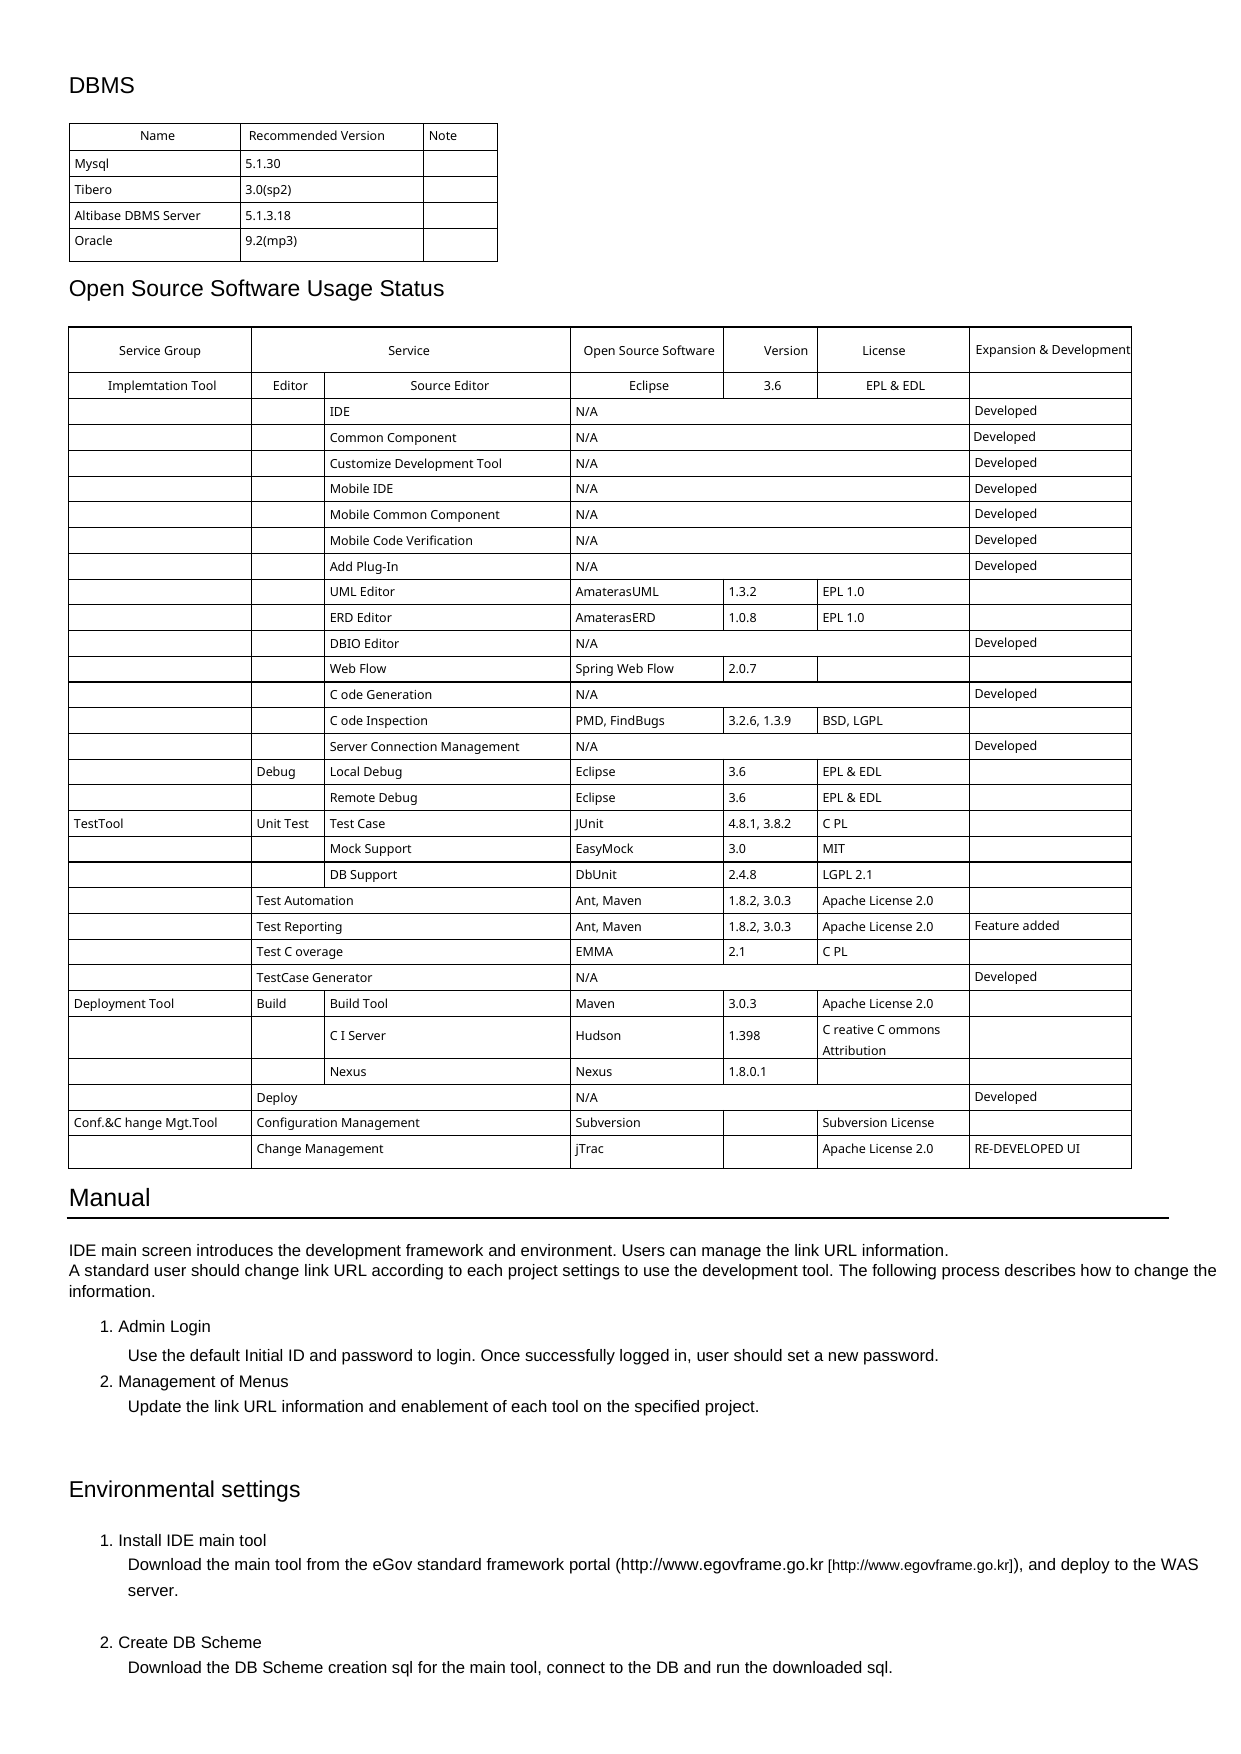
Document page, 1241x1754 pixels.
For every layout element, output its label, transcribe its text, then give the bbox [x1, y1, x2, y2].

text Use the default Initial ID and password to login. Once successfully logged in, user should set a new password. [128, 1341, 1240, 1367]
text IDE main screen introduces the development framework and environment. Users can manage the link URL information. [68, 1240, 1240, 1260]
text Download the main tool from the eGov standard framework portal (http://www.egovframe.go.kr [http://www.egovframe.go.kr]), and deploy to the WAS server. [128, 1550, 1240, 1601]
text A standard user should change link URL according to each project settings to use the development tool. The following process describes how to change the information. [68, 1260, 1240, 1301]
text 1. Install IDE main tool [99, 1530, 1240, 1550]
text Update the link URL information and enablement of each tool on the specified project. [128, 1392, 1240, 1418]
text 2. Create DB Scheme [99, 1632, 1240, 1653]
text Open Source Software Usage Status [68, 273, 1240, 302]
text 2. Management of Menus [99, 1367, 1240, 1392]
text Manual [68, 1186, 1240, 1211]
text 1. Admin Login [99, 1301, 1240, 1341]
text Download the DB Scheme creation sql for the main tool, connect to the DB and run the downloaded sql. [128, 1653, 1240, 1678]
text DBMS [68, 70, 1240, 99]
text Environmental settings [68, 1478, 1240, 1502]
